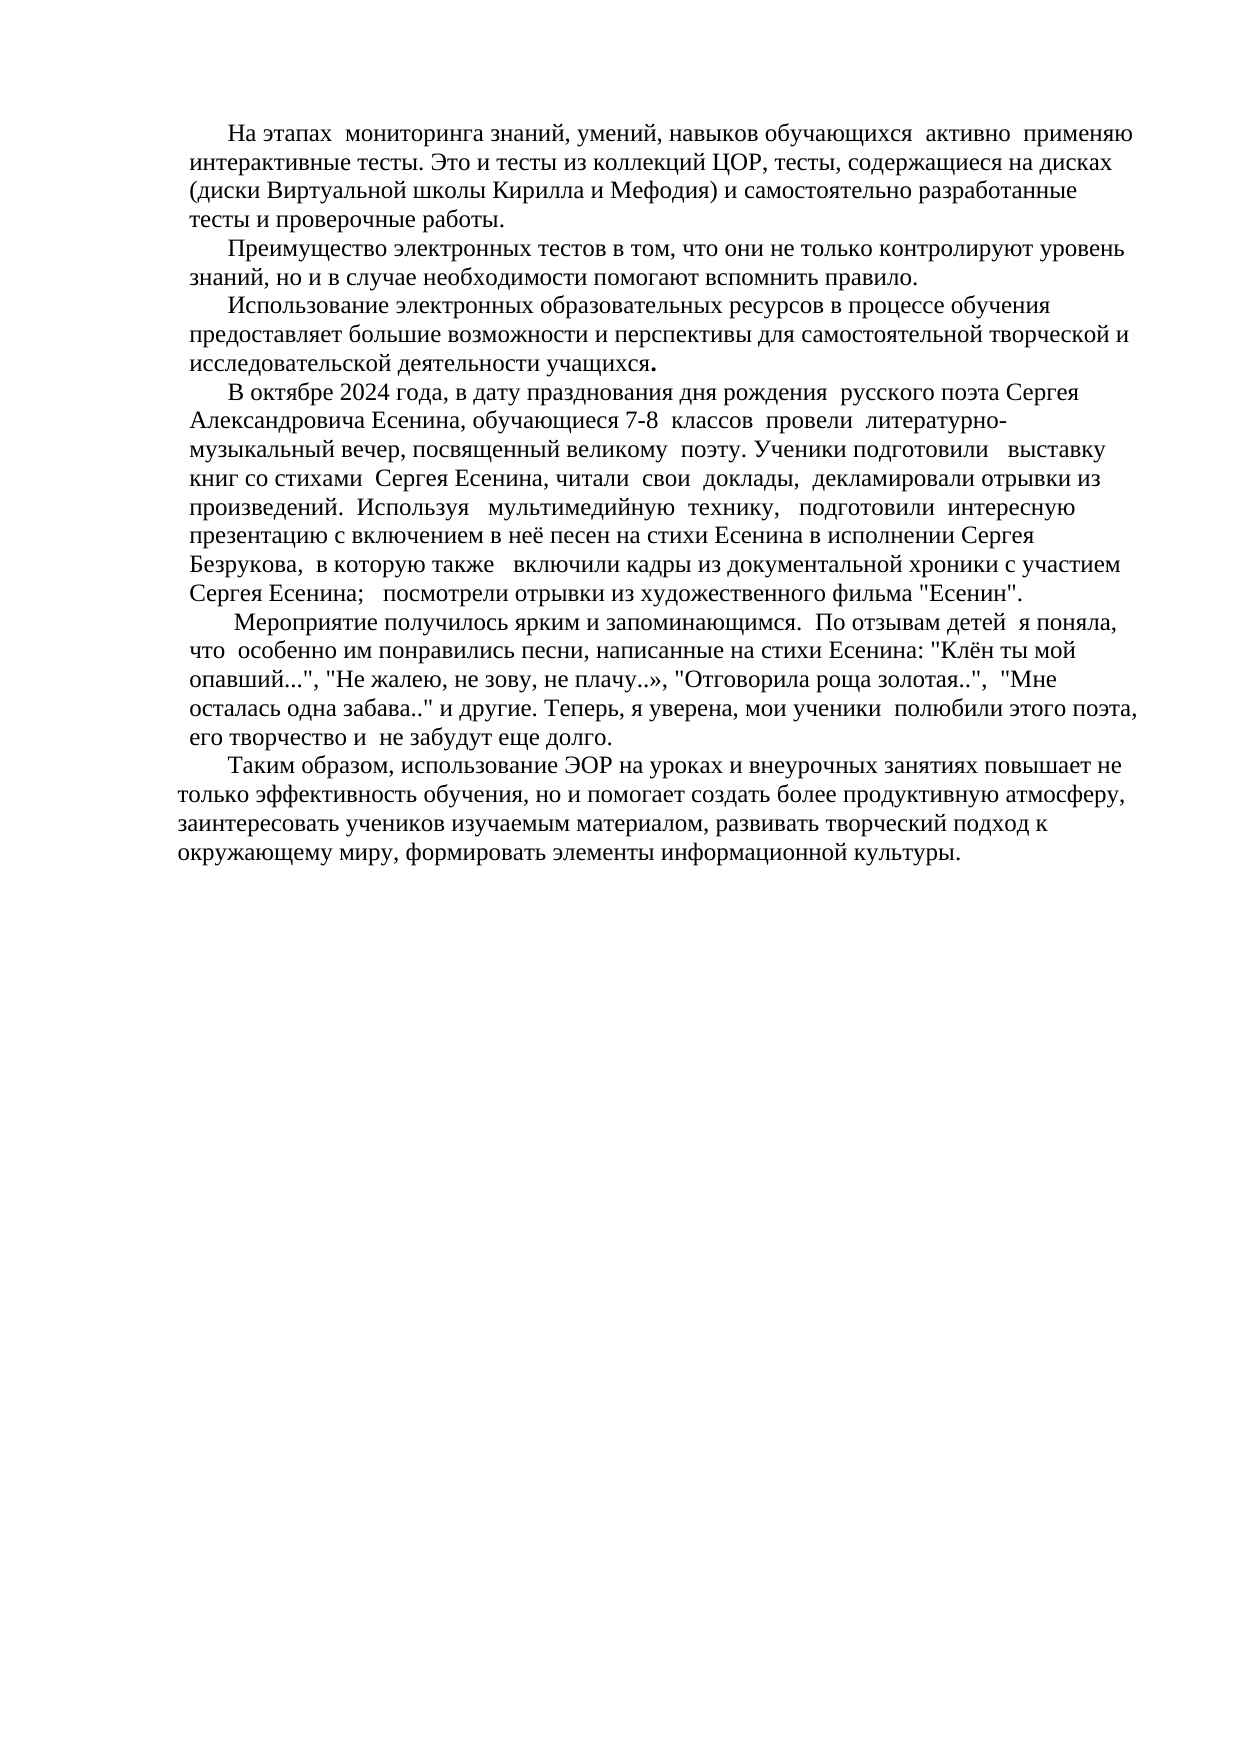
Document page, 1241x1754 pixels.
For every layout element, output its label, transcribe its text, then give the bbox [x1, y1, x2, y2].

text В октябре 2024 года, в дату празднования дня рождения русского поэта Сергея Александровича Есенина, обучающиеся 7-8 классов провели литературно-музыкальный вечер, посвященный великому поэту. Ученики подготовили выставку книг со стихами Сергея Есенина, читали свои доклады, декламировали отрывки из произведений. Используя мультимедийную технику, подготовили интересную презентацию с включением в неё песен на стихи Есенина в исполнении Сергея Безрукова, в которую также включили кадры из документальной хроники с участием Сергея Есенина; посмотрели отрывки из художественного фильма "Есенин". [177, 377, 1140, 607]
text На этапах мониторинга знаний, умений, навыков обучающихся активно применяю интерактивные тесты. Это и тесты из коллекций ЦОР, тесты, содержащиеся на дисках (диски Виртуальной школы Кирилла и Мефодия) и самостоятельно разработанные тесты и проверочные работы. [177, 118, 1140, 233]
text Преимущество электронных тестов в том, что они не только контролируют уровень знаний, но и в случае необходимости помогают вспомнить правило. [177, 233, 1140, 291]
text Использование электронных образовательных ресурсов в процессе обучения предоставляет большие возможности и перспективы для самостоятельной творческой и исследовательской деятельности учащихся. [177, 291, 1140, 377]
text Мероприятие получилось ярким и запоминающимся. По отзывам детей я поняла, что особенно им понравились песни, написанные на стихи Есенина: "Клён ты мой опавший...", "Не жалею, не зову, не плачу..», "Отговорила роща золотая..", "Мне осталась одна забава.." и другие. Теперь, я уверена, мои ученики полюбили этого поэта, его творчество и не забудут еще долго. [177, 607, 1140, 751]
text Таким образом, использование ЭОР на уроках и внеурочных занятиях повышает не только эффективность обучения, но и помогает создать более продуктивную атмосферу, заинтересовать учеников изучаемым материалом, развивать творческий подход к окружающему миру, формировать элементы информационной культуры. [177, 751, 1152, 866]
